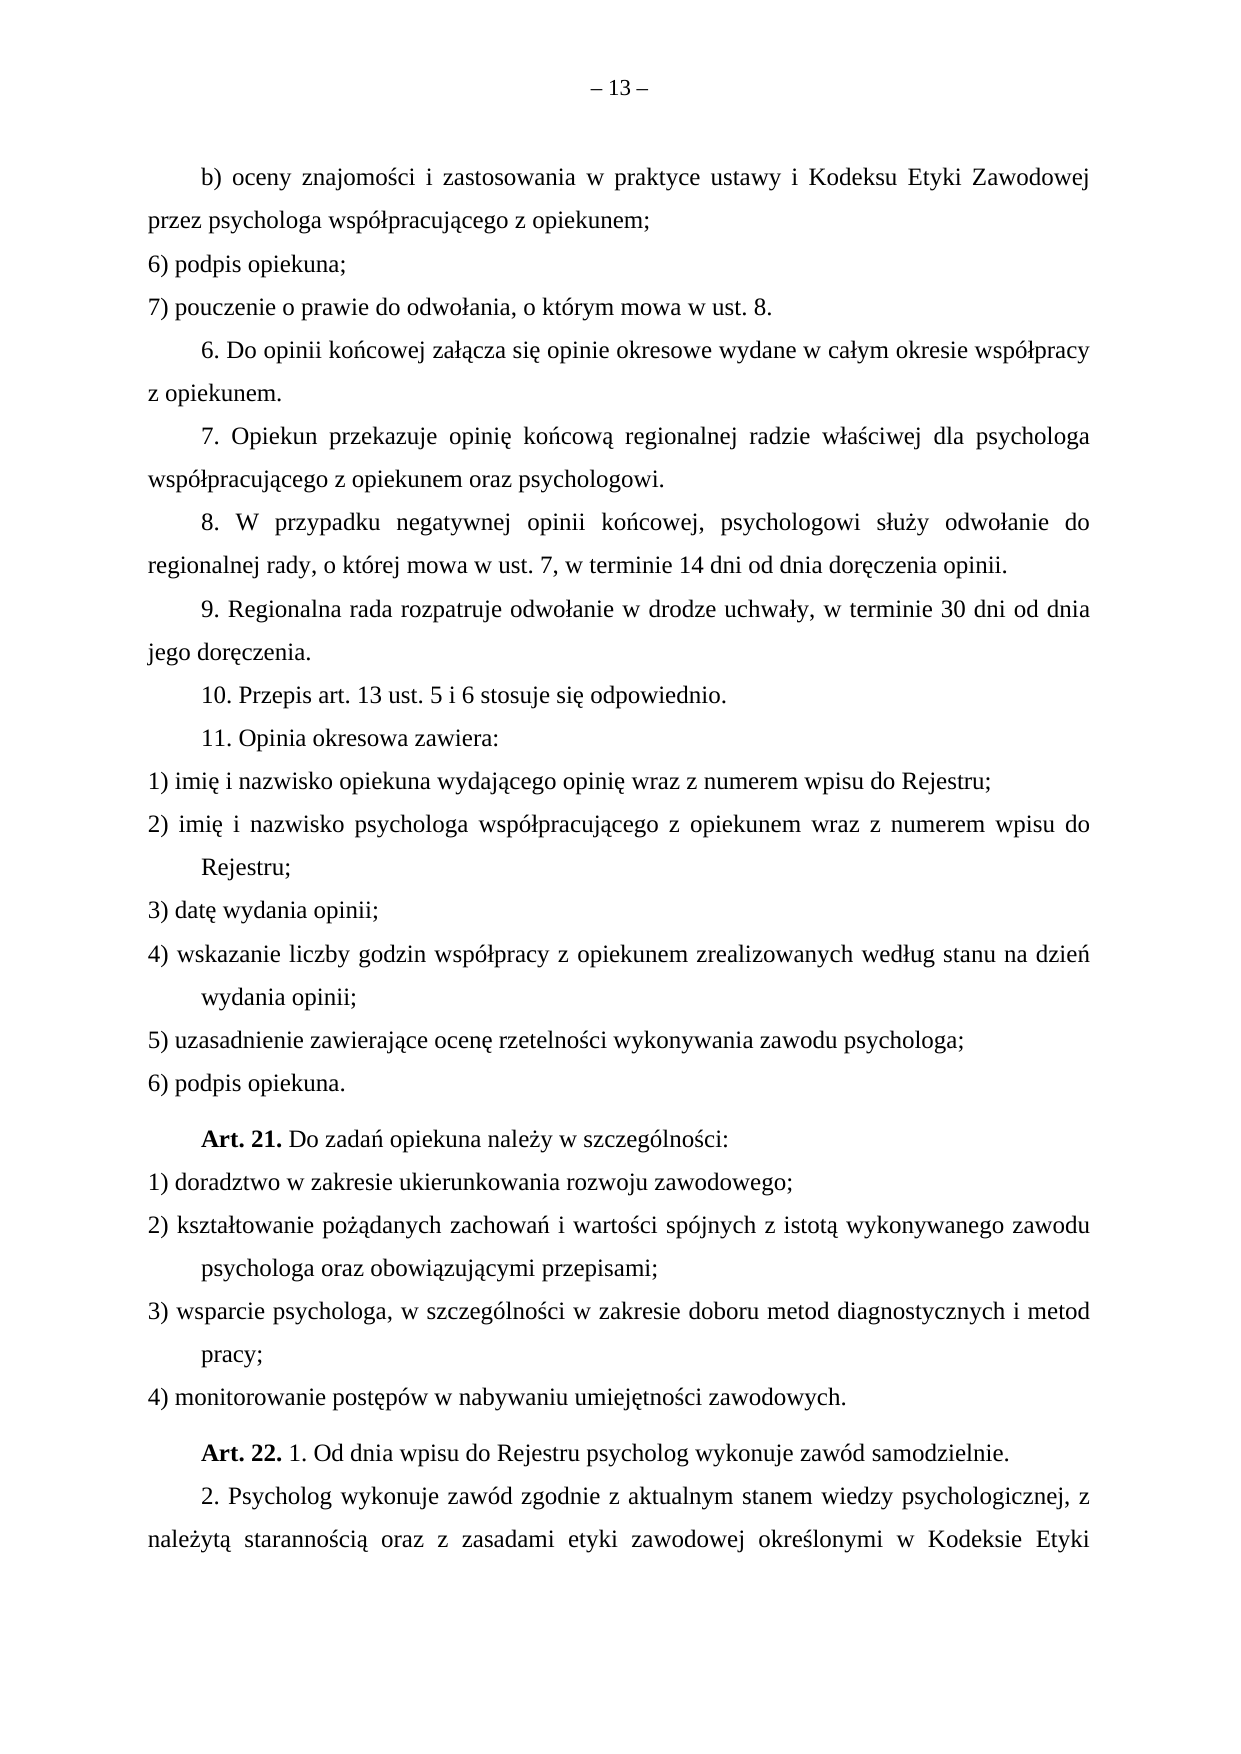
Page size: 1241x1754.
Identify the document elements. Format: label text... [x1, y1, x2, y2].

text 4) wskazanie liczby godzin współpracy z opiekunem zrealizowanych według stanu na dzień wydania opinii; [148, 939, 1091, 1011]
text 4) monitorowanie postępów w nabywaniu umiejętności zawodowych. [148, 1382, 1091, 1411]
text 6. Do opinii końcowej załącza się opinie okresowe wydane w całym okresie współpracy z opiekunem. [148, 335, 1091, 407]
text 7) pouczenie o prawie do odwołania, o którym mowa w ust. 8. [148, 292, 1091, 321]
text 11. Opinia okresowa zawiera: [148, 723, 1091, 752]
text 7. Opiekun przekazuje opinię końcową regionalnej radzie właściwej dla psychologa współpracującego z opiekunem oraz psychologowi. [148, 421, 1091, 493]
text Art. 22. 1. Od dnia wpisu do Rejestru psycholog wykonuje zawód samodzielnie. [148, 1438, 1091, 1467]
text 3) wsparcie psychologa, w szczególności w zakresie doboru metod diagnostycznych i metod pracy; [148, 1296, 1091, 1368]
text 6) podpis opiekuna; [148, 249, 1091, 277]
text 10. Przepis art. 13 ust. 5 i 6 stosuje się odpowiednio. [148, 680, 1091, 709]
text 2) kształtowanie pożądanych zachowań i wartości spójnych z istotą wykonywanego zawodu psychologa oraz obowiązującymi przepisami; [148, 1210, 1091, 1282]
text 3) datę wydania opinii; [148, 896, 1091, 924]
text 6) podpis opiekuna. [148, 1068, 1091, 1097]
text 2) imię i nazwisko psychologa współpracującego z opiekunem wraz z numerem wpisu do Rejestru; [148, 809, 1091, 881]
text 8. W przypadku negatywnej opinii końcowej, psychologowi służy odwołanie do regionalnej rady, o której mowa w ust. 7, w terminie 14 dni od dnia doręczenia opinii. [148, 507, 1091, 579]
text Art. 21. Do zadań opiekuna należy w szczególności: [148, 1124, 1091, 1152]
text 1) imię i nazwisko opiekuna wydającego opinię wraz z numerem wpisu do Rejestru; [148, 766, 1091, 795]
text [148, 1481, 1091, 1553]
text 5) uzasadnienie zawierające ocenę rzetelności wykonywania zawodu psychologa; [148, 1025, 1091, 1054]
text b) oceny znajomości i zastosowania w praktyce ustawy i Kodeksu Etyki Zawodowej przez psychologa współpracującego z opiekunem; [148, 162, 1091, 234]
text 1) doradztwo w zakresie ukierunkowania rozwoju zawodowego; [148, 1167, 1091, 1196]
text 9. Regionalna rada rozpatruje odwołanie w drodze uchwały, w terminie 30 dni od dnia jego doręczenia. [148, 594, 1091, 666]
